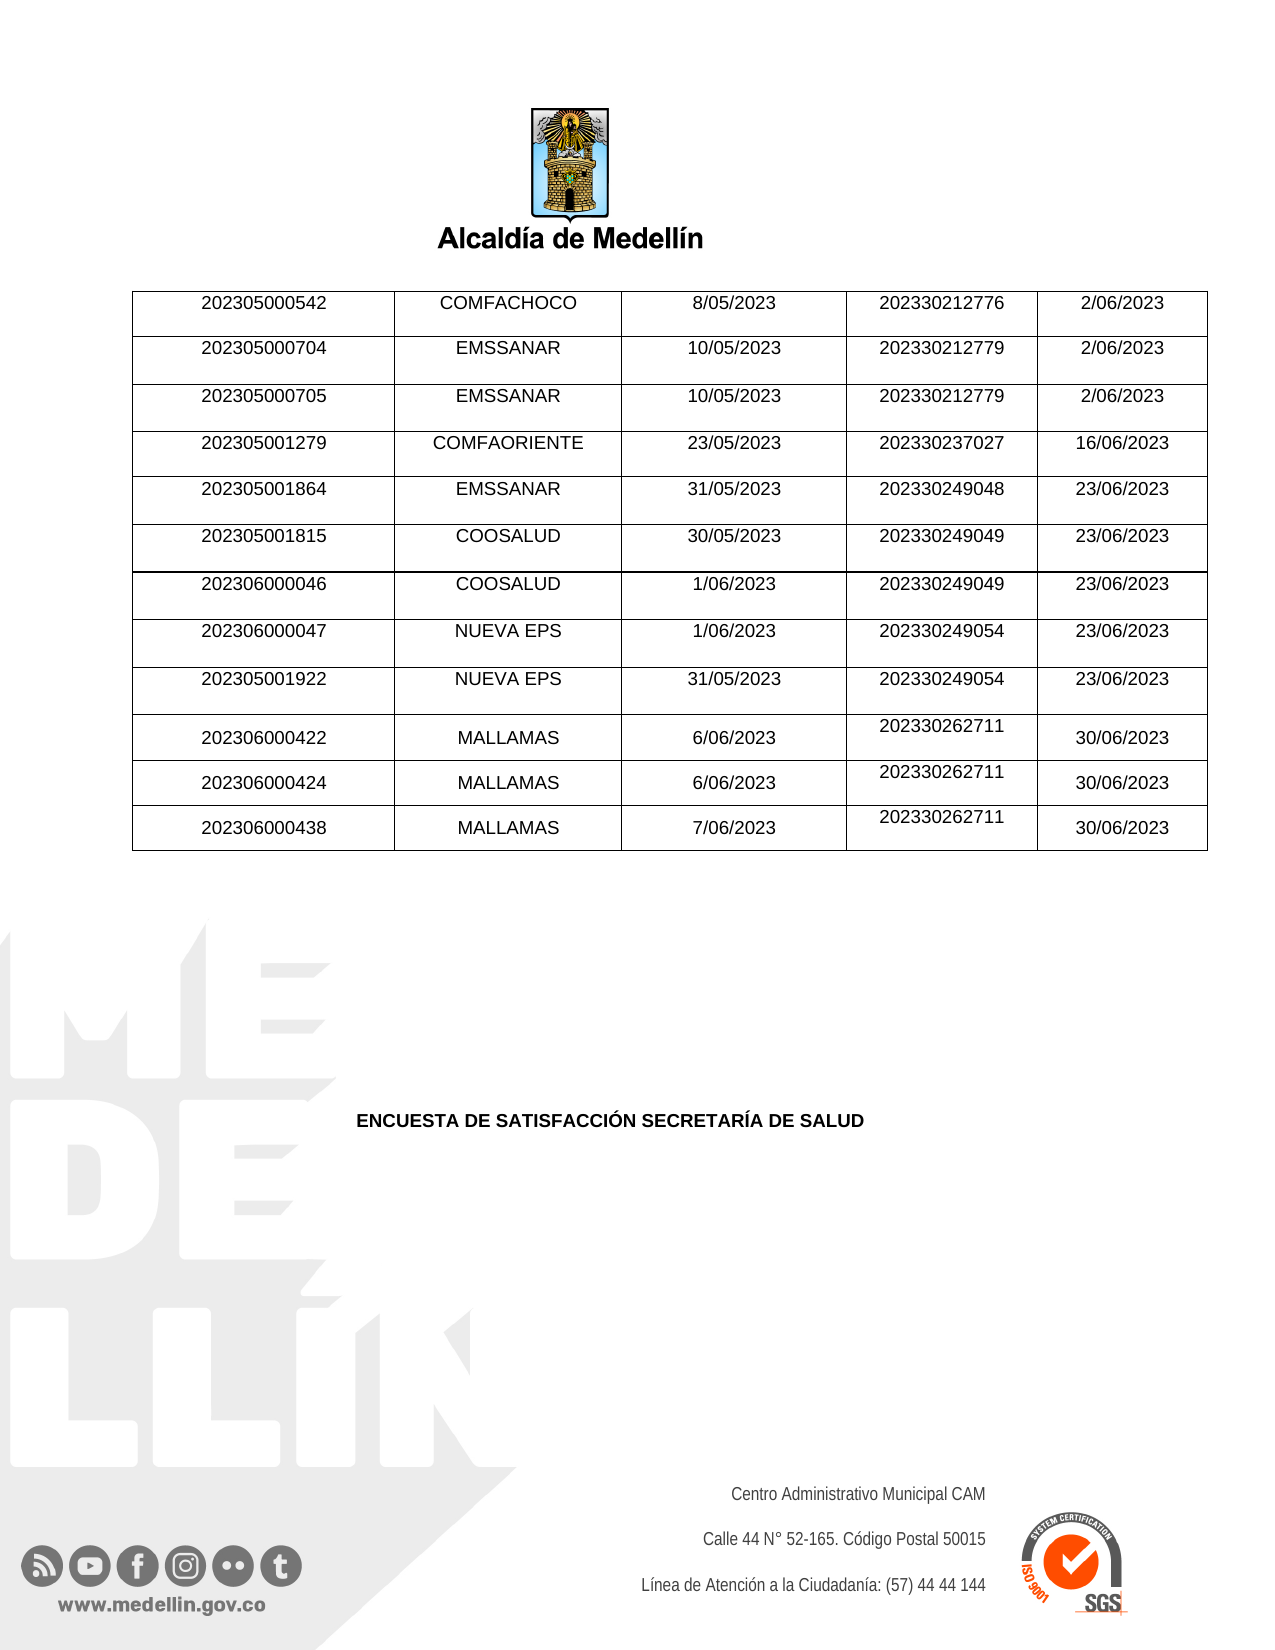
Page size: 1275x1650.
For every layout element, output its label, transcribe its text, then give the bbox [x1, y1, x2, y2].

table_cell 202306000422 [133, 715, 394, 759]
table_cell 202306000424 [133, 761, 394, 805]
table_cell 202306000438 [133, 806, 394, 850]
table_cell 202305000704 [133, 337, 394, 383]
table_cell 23/06/2023 [1038, 477, 1207, 524]
table_cell MALLAMAS [395, 806, 621, 850]
table_cell 30/05/2023 [622, 525, 846, 571]
table_cell 202330212779 [847, 385, 1037, 431]
table_cell 7/06/2023 [622, 806, 846, 850]
table_cell COMFAORIENTE [395, 432, 621, 476]
table_cell 202330249054 [847, 620, 1037, 667]
table_cell 30/06/2023 [1038, 715, 1207, 759]
table_cell 6/06/2023 [622, 715, 846, 759]
table_cell 8/05/2023 [622, 292, 846, 336]
table_cell 1/06/2023 [622, 573, 846, 619]
table_cell MALLAMAS [395, 761, 621, 805]
table_cell NUEVA EPS [395, 668, 621, 714]
table_cell 202306000047 [133, 620, 394, 667]
table_cell 31/05/2023 [622, 668, 846, 714]
table_cell 23/06/2023 [1038, 668, 1207, 714]
table_cell 2/06/2023 [1038, 337, 1207, 383]
table_cell 202330237027 [847, 432, 1037, 476]
table_cell 202330212776 [847, 292, 1037, 336]
table_cell 2/06/2023 [1038, 292, 1207, 336]
table_cell 202330249049 [847, 573, 1037, 619]
table_cell 10/05/2023 [622, 337, 846, 383]
table_cell COOSALUD [395, 573, 621, 619]
table_cell MALLAMAS [395, 715, 621, 759]
table_cell 23/06/2023 [1038, 525, 1207, 571]
table_cell COOSALUD [395, 525, 621, 571]
table_cell 31/05/2023 [622, 477, 846, 524]
table_cell NUEVA EPS [395, 620, 621, 667]
table_cell 202330249049 [847, 525, 1037, 571]
table_cell EMSSANAR [395, 477, 621, 524]
table_cell EMSSANAR [395, 385, 621, 431]
table_cell 16/06/2023 [1038, 432, 1207, 476]
table_cell 202330249054 [847, 668, 1037, 714]
table_cell 202330262711 [847, 806, 1037, 850]
table_cell 2/06/2023 [1038, 385, 1207, 431]
table_cell 202330249048 [847, 477, 1037, 524]
table_cell 30/06/2023 [1038, 761, 1207, 805]
table_cell COMFACHOCO [395, 292, 621, 336]
table_cell 202305000705 [133, 385, 394, 431]
table_cell 1/06/2023 [622, 620, 846, 667]
table_cell 30/06/2023 [1038, 806, 1207, 850]
table_cell 202306000046 [133, 573, 394, 619]
table_cell EMSSANAR [395, 337, 621, 383]
text ENCUESTA DE SATISFACCIÓN SECRETARÍA DE SALUD [133, 1110, 1088, 1131]
table_cell 23/05/2023 [622, 432, 846, 476]
table_cell 10/05/2023 [622, 385, 846, 431]
table_cell 202330212779 [847, 337, 1037, 383]
table_cell 202305001279 [133, 432, 394, 476]
table_cell 202330262711 [847, 761, 1037, 805]
picture [0, 0, 1217, 1650]
table_cell 202305001864 [133, 477, 394, 524]
table_cell 23/06/2023 [1038, 573, 1207, 619]
table_cell 23/06/2023 [1038, 620, 1207, 667]
table_cell 202305001815 [133, 525, 394, 571]
table_cell 6/06/2023 [622, 761, 846, 805]
table_cell 202305000542 [133, 292, 394, 336]
table_cell 202330262711 [847, 715, 1037, 759]
table_cell 202305001922 [133, 668, 394, 714]
